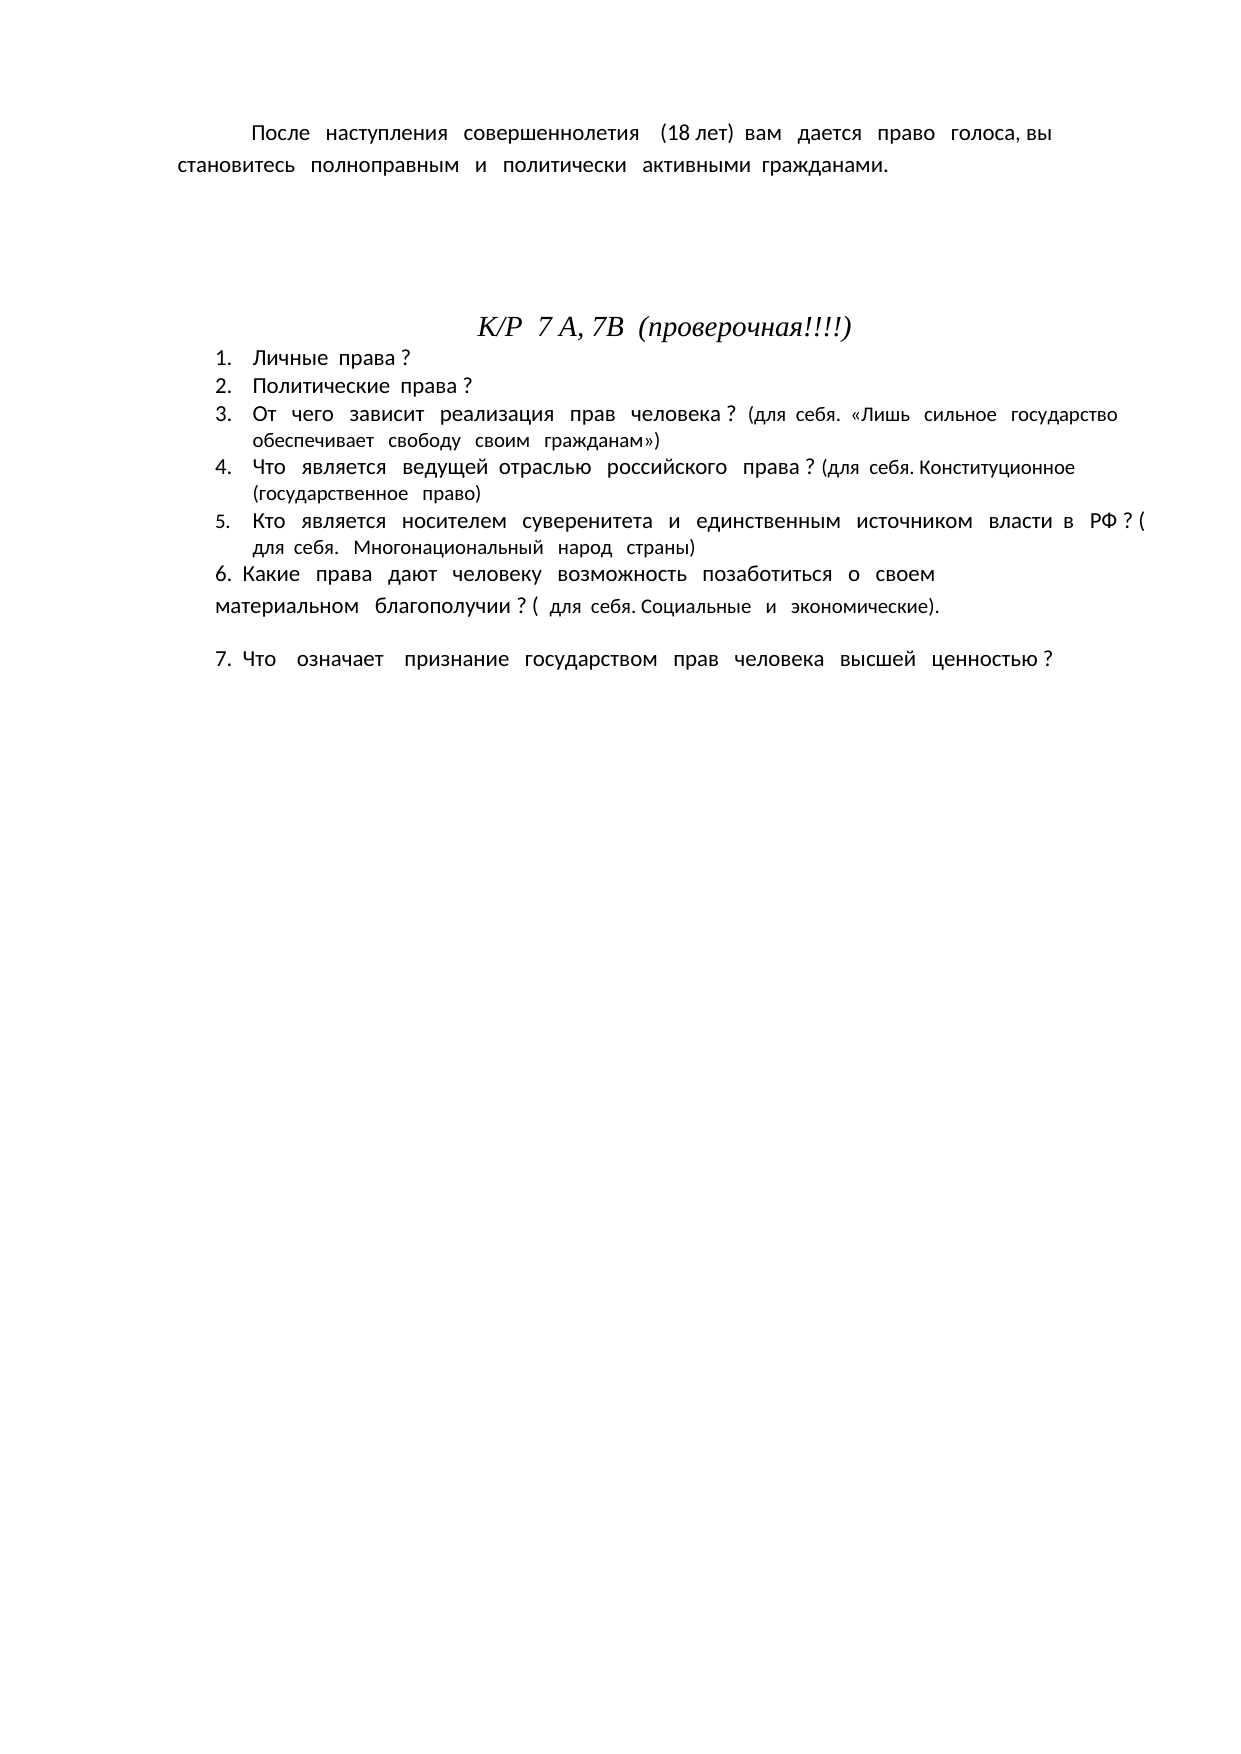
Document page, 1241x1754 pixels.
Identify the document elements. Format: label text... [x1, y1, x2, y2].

list Что является ведущей отраслью российского права ? (для себя. Конституционное (государственное право) [215, 452, 1152, 506]
subtitle К/Р 7 А, 7В (проверочная!!!!) [177, 309, 1152, 343]
text 6. Какие права дают человеку возможность позаботиться о своем материальном благополучии ? ( для себя. Социальные и экономические). [215, 559, 1152, 619]
list Политические права ? [215, 371, 1152, 399]
list Личные права ? [215, 343, 1152, 371]
list От чего зависит реализация прав человека ? (для себя. «Лишь сильное государство обеспечивает свободу своим гражданам») [215, 399, 1152, 452]
text После наступления совершеннолетия (18 лет) вам дается право голоса, вы становитесь полноправным и политически активными гражданами. [177, 118, 1152, 178]
list Кто является носителем суверенитета и единственным источником власти в РФ ? ( для себя. Многонациональный народ страны) [215, 506, 1152, 559]
text 7. Что означает признание государством прав человека высшей ценностью ? [177, 644, 1152, 672]
